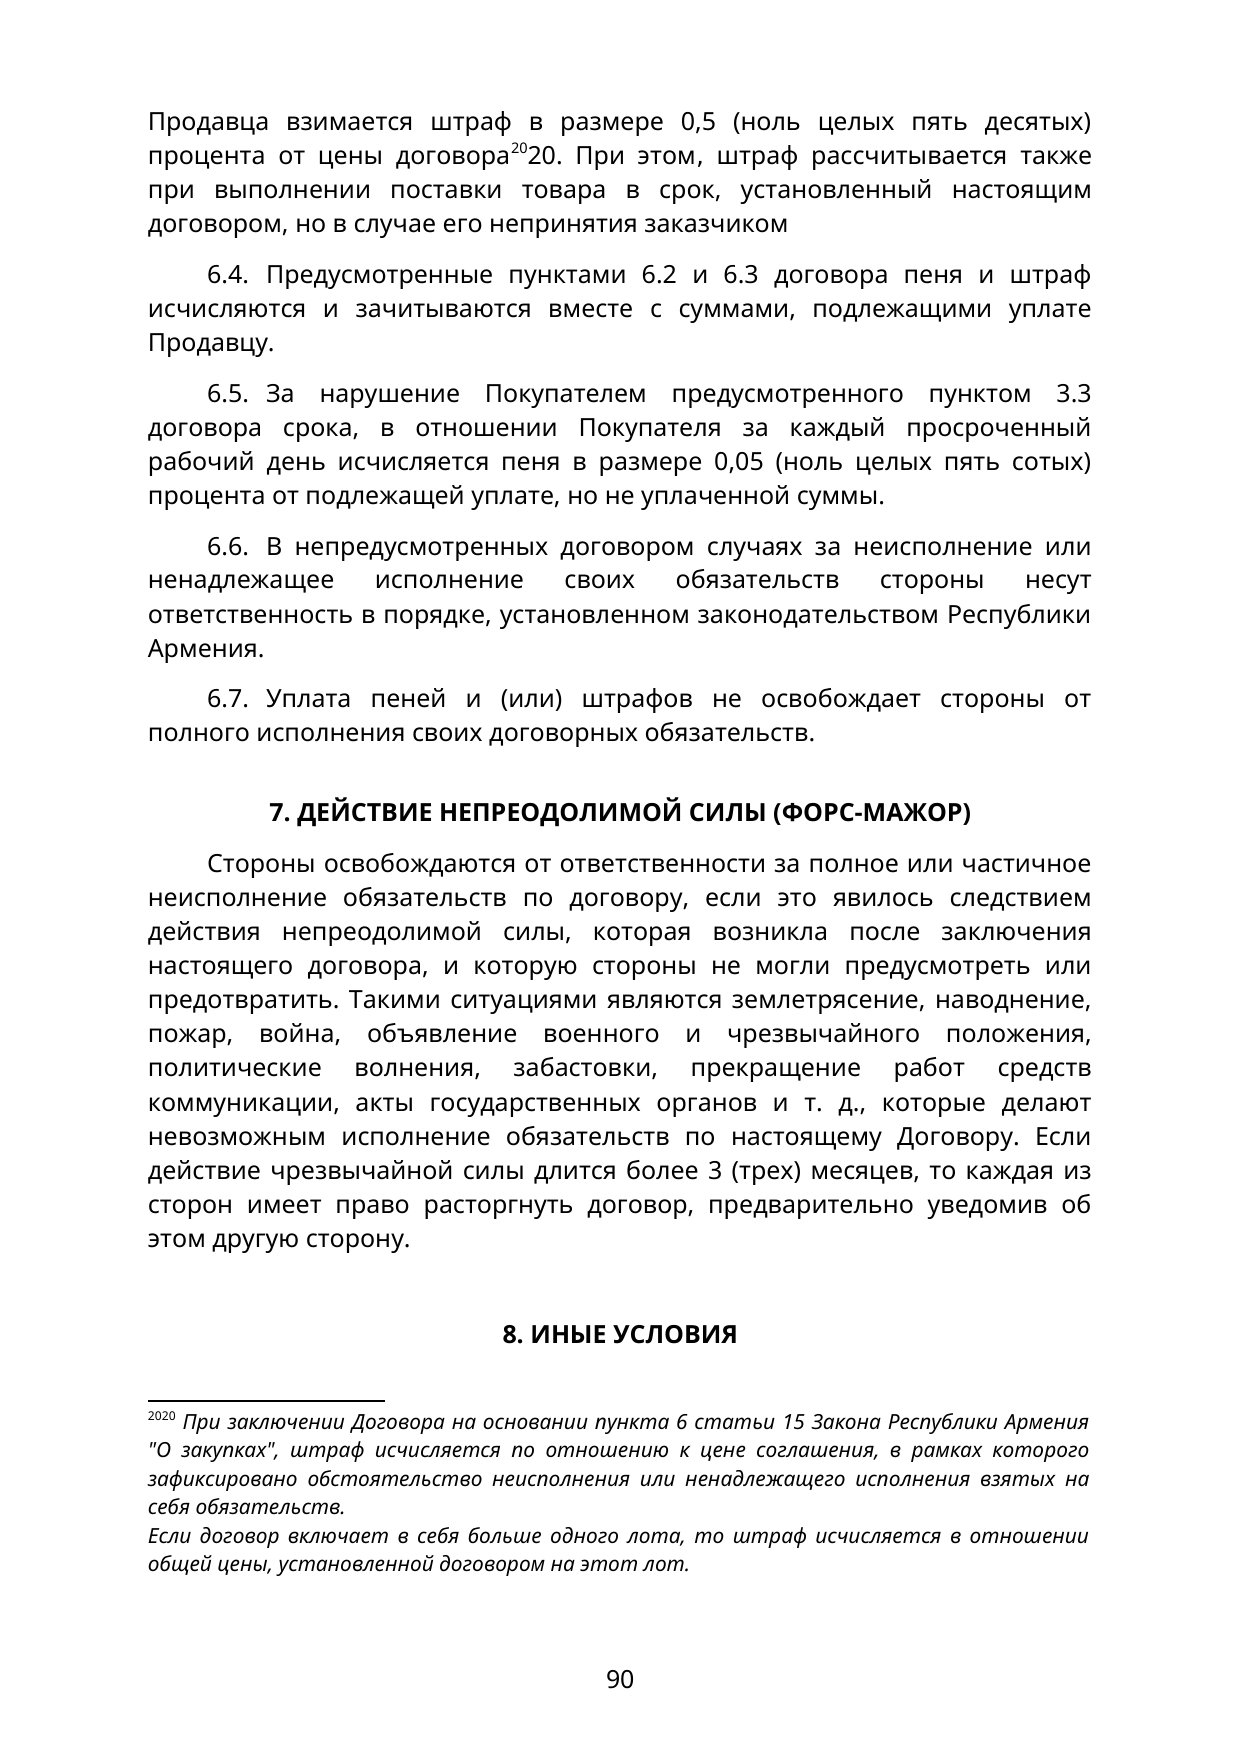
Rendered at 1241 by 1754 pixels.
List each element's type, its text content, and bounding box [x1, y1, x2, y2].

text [148, 103, 1092, 240]
text 7. ДЕЙСТВИЕ НЕПРЕОДОЛИМОЙ СИЛЫ (ФОРС-МАЖОР) [148, 795, 1092, 829]
text 6.4. Предусмотренные пунктами 6.2 и 6.3 договора пеня и штраф исчисляются и зачитываются вместе с суммами, подлежащими уплате Продавцу. [148, 256, 1092, 358]
text 6.7. Уплата пеней и (или) штрафов не освобождает стороны от полного исполнения своих договорных обязательств. [148, 681, 1092, 749]
text 6.5. За нарушение Покупателем предусмотренного пунктом 3.3 договора срока, в отношении Покупателя за каждый просроченный рабочий день исчисляется пеня в размере 0,05 (ноль целых пять сотых) процента от подлежащей уплате, но не уплаченной суммы. [148, 375, 1092, 511]
text 6.6. В непредусмотренных договором случаях за неисполнение или ненадлежащее исполнение своих обязательств стороны несут ответственность в порядке, установленном законодательством Республики Армения. [148, 528, 1092, 664]
text Стороны освобождаются от ответственности за полное или частичное неисполнение обязательств по договору, если это явилось следствием действия непреодолимой силы, которая возникла после заключения настоящего договора, и которую стороны не могли предусмотреть или предотвратить. Такими ситуациями являются землетрясение, наводнение, пожар, война, объявление военного и чрезвычайного положения, политические волнения, забастовки, прекращение работ средств коммуникации, акты государственных органов и т. д., которые делают невозможным исполнение обязательств по настоящему Договору. Если действие чрезвычайной силы длится более 3 (трех) месяцев, то каждая из сторон имеет право расторгнуть договор, предварительно уведомив об этом другую сторону. [148, 846, 1092, 1254]
text 8. ИНЫЕ УСЛОВИЯ [148, 1317, 1092, 1351]
